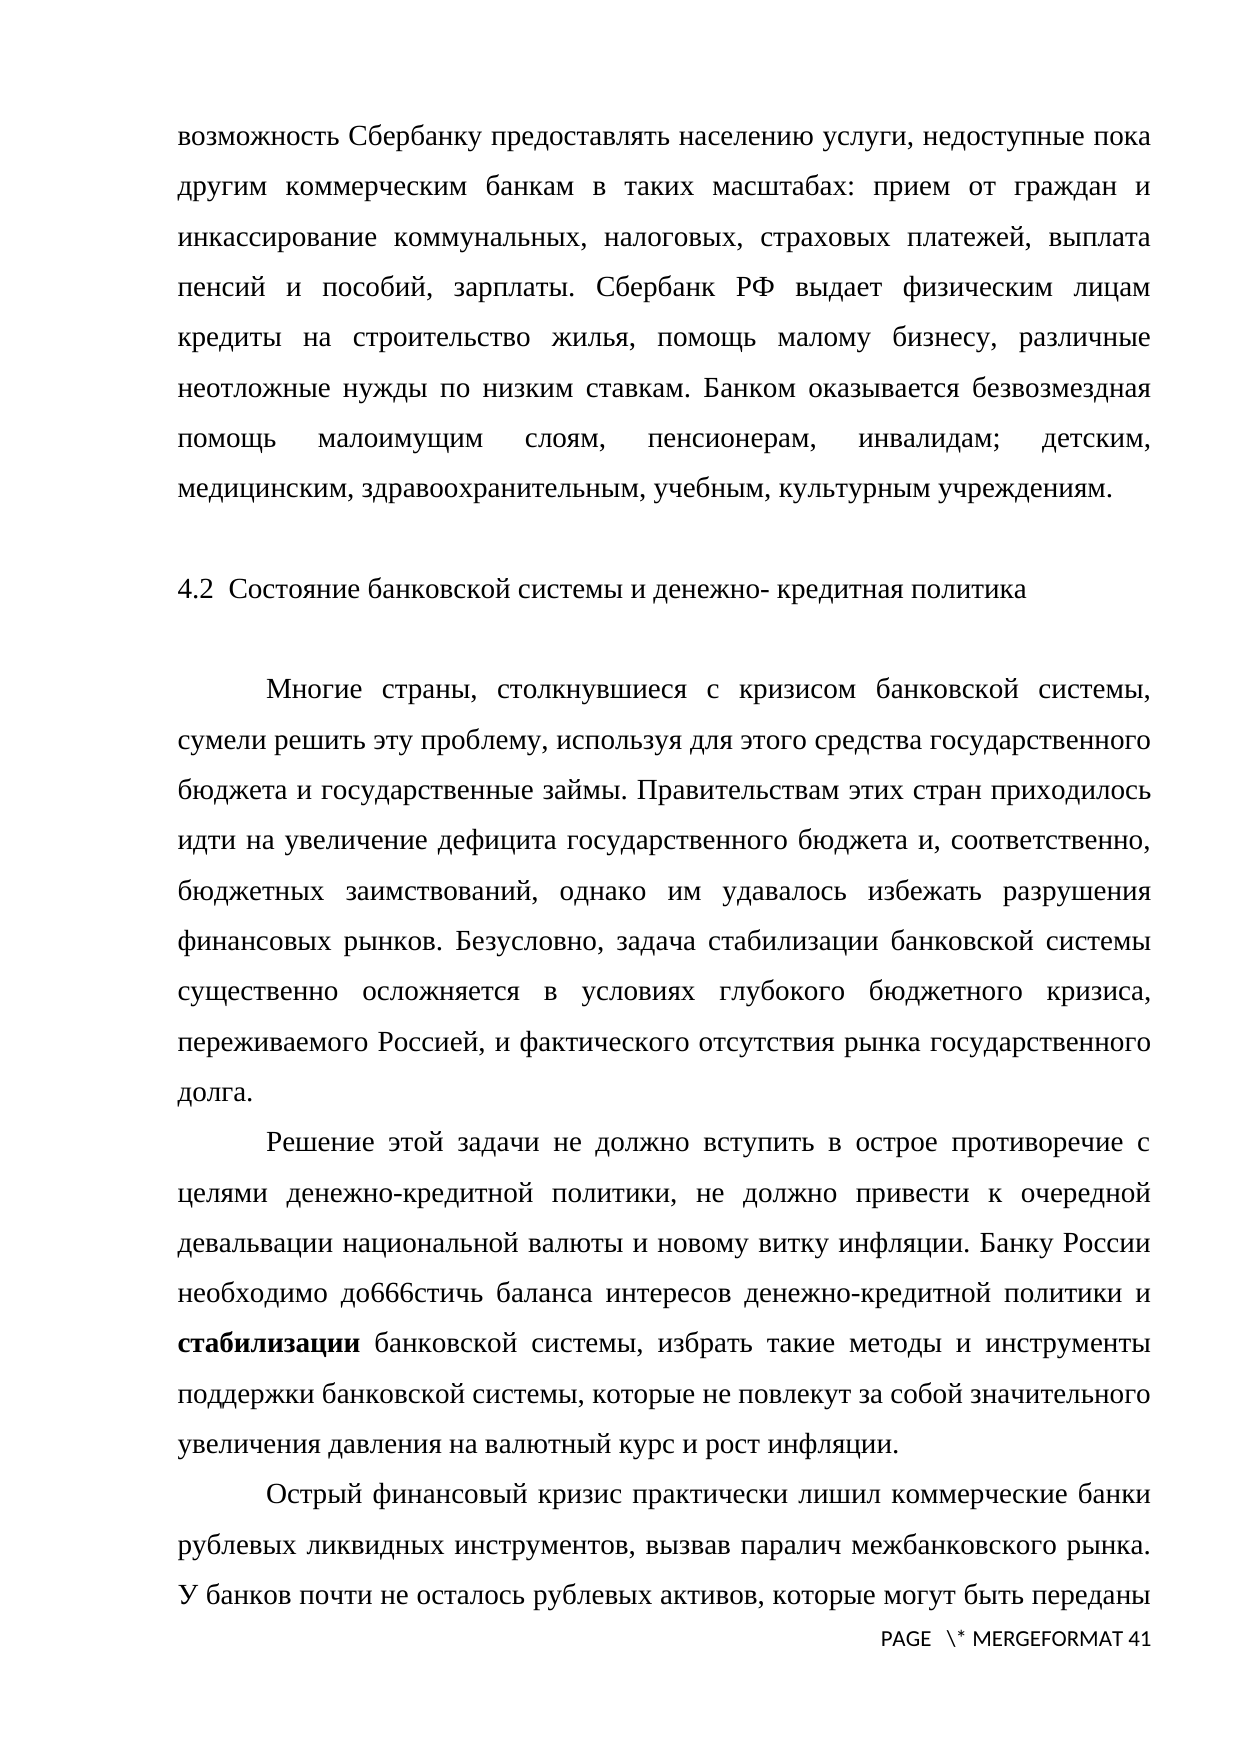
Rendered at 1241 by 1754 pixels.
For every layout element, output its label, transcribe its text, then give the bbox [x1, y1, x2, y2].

text Многие страны, столкнувшиеся с кризисом банковской системы, сумели решить эту проблему, используя для этого средства государственного бюджета и государственные займы. Правительствам этих стран приходилось идти на увеличение дефицита государственного бюджета и, соответственно, бюджетных заимствований, однако им удавалось избежать разрушения финансовых рынков. Безусловно, задача стабилизации банковской системы существенно осложняется в условиях глубокого бюджетного кризиса, переживаемого Россией, и фактического отсутствия рынка государственного долга. [177, 672, 1152, 1108]
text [177, 118, 1152, 504]
text 4.2 Состояние банковской системы и денежно- кредитная политика [177, 571, 1152, 604]
text Решение этой задачи не должно вступить в острое противоречие с целями денежно-кредитной политики, не должно привести к очередной девальвации национальной валюты и новому витку инфляции. Банку России необходимо до666стичь баланса интересов денежно-кредитной политики и стабилизации банковской системы, избрать такие методы и инструменты поддержки банковской системы, которые не повлекут за собой значительного увеличения давления на валютный курс и рост инфляции. [177, 1124, 1152, 1460]
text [177, 1477, 1152, 1611]
